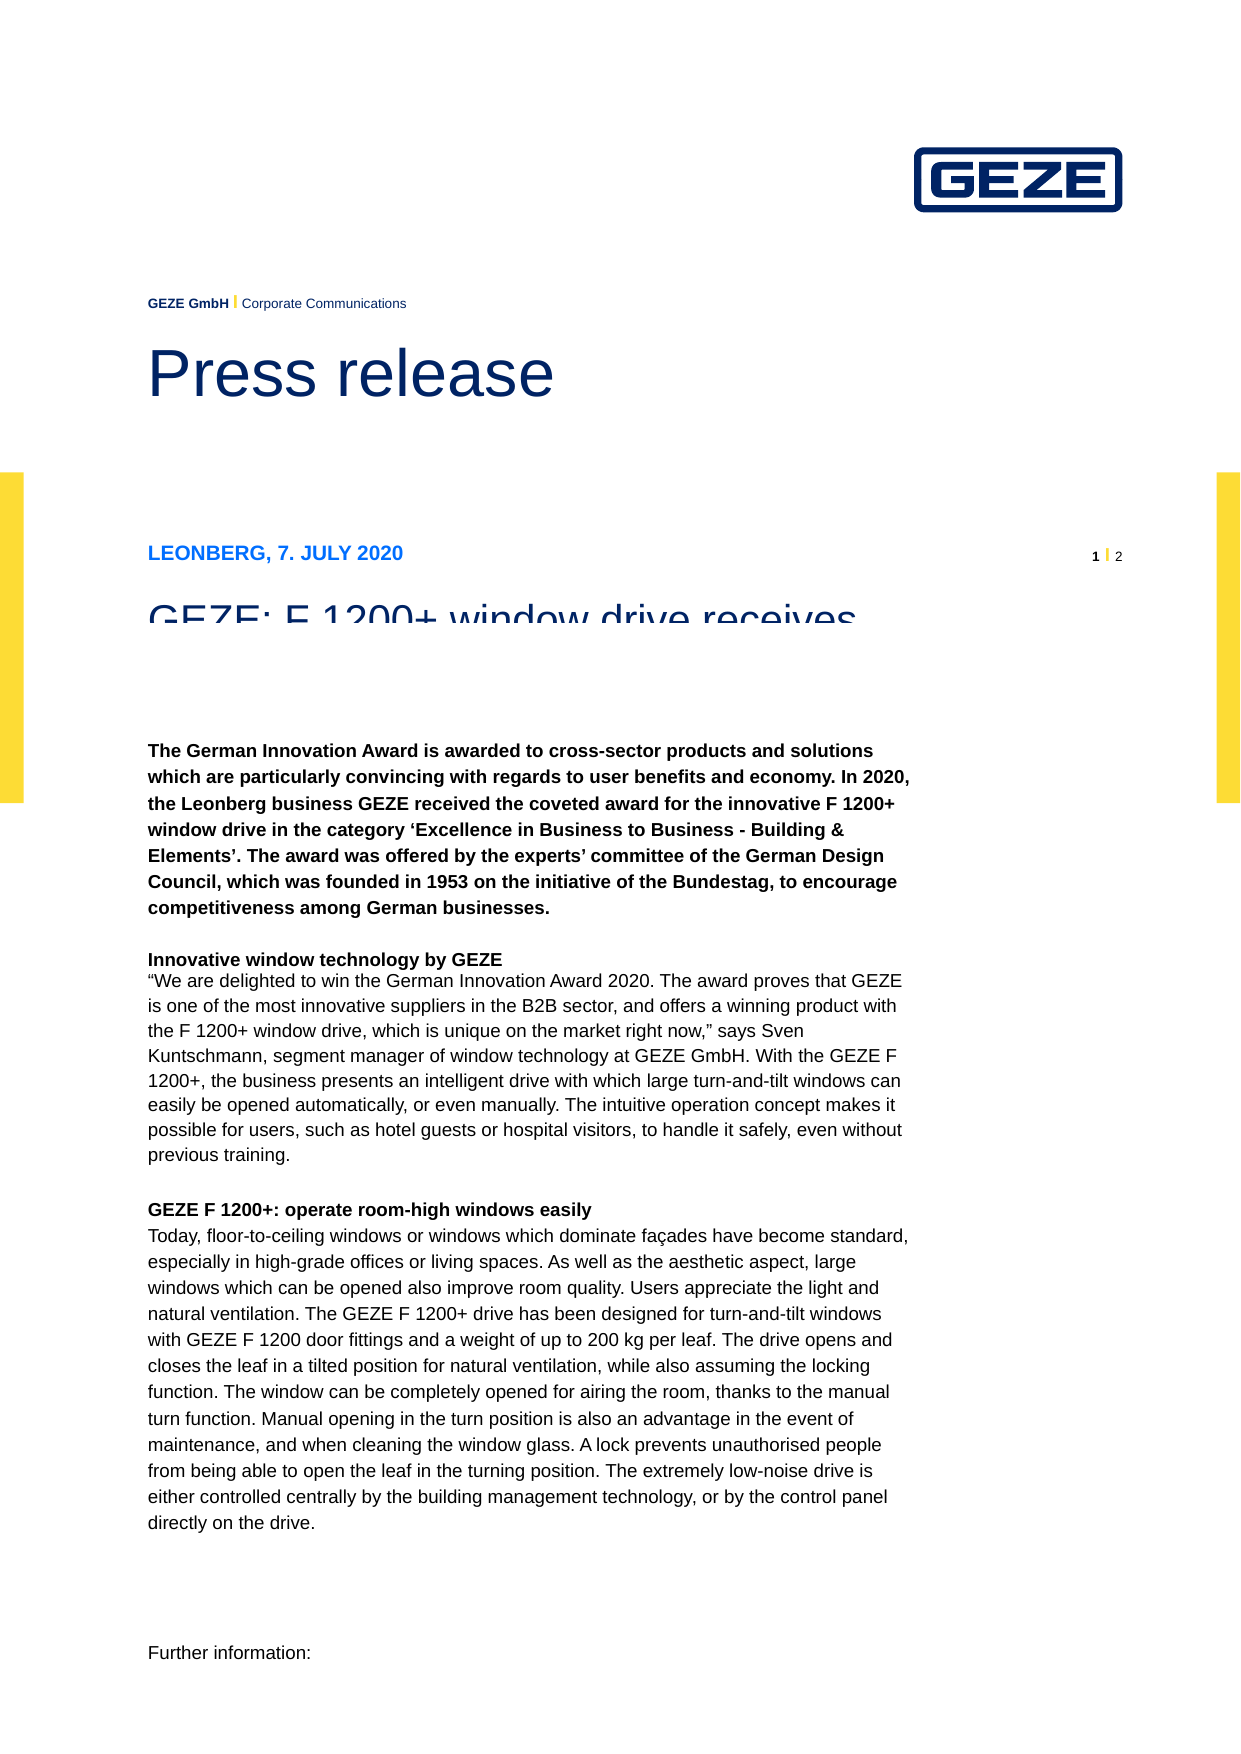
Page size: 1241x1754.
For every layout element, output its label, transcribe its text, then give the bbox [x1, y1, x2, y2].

table_cell GEZE: F 1200+ window drive receives German Innovation Award 2020 [148, 568, 914, 736]
text Further information: [148, 1637, 915, 1663]
subtitle GEZE F 1200+: operate room-high windows easily [148, 1194, 915, 1221]
table_header Leonberg, [148, 538, 914, 567]
text Today, floor-to-ceiling windows or windows which dominate façades have become standard, especially in high-grade offices or living spaces. As well as the aesthetic aspect, large windows which can be opened also improve room quality. Users appreciate the light and natural ventilation. The GEZE F 1200+ drive has been designed for turn-and-tilt windows with GEZE F 1200 door fittings and a weight of up to 200 kg per leaf. The drive opens and closes the leaf in a tilted position for natural ventilation, while also assuming the locking function. The window can be completely opened for airing the room, thanks to the manual turn function. Manual opening in the turn position is also an advantage in the event of maintenance, and when cleaning the window glass. A lock prevents unauthorised people from being able to open the leaf in the turning position. The extremely low-noise drive is either controlled centrally by the building management technology, or by the control panel directly on the drive. [148, 1221, 915, 1533]
subtitle Innovative window technology by GEZE [148, 944, 915, 970]
text The German Innovation Award is awarded to cross-sector products and solutions which are particularly convincing with regards to user benefits and economy. In 2020, the Leonberg business GEZE received the coveted award for the innovative F 1200+ window drive in the category ‘Excellence in Business to Business - Building & Elements’. The award was offered by the experts’ committee of the German Design Council, which was founded in 1953 on the initiative of the Bundestag, to encourage competitiveness among German businesses. [148, 736, 915, 918]
text “We are delighted to win the German Innovation Award 2020. The award proves that GEZE is one of the most innovative suppliers in the B2B sector, and offers a winning product with the F 1200+ window drive, which is unique on the market right now,” says Sven Kuntschmann, segment manager of window technology at GEZE GmbH. With the GEZE F 1200+, the business presents an intelligent drive with which large turn-and-tilt windows can easily be opened automatically, or even manually. The intuitive operation concept makes it possible for users, such as hotel guests or hospital visitors, to handle it safely, even without previous training. [148, 970, 915, 1165]
